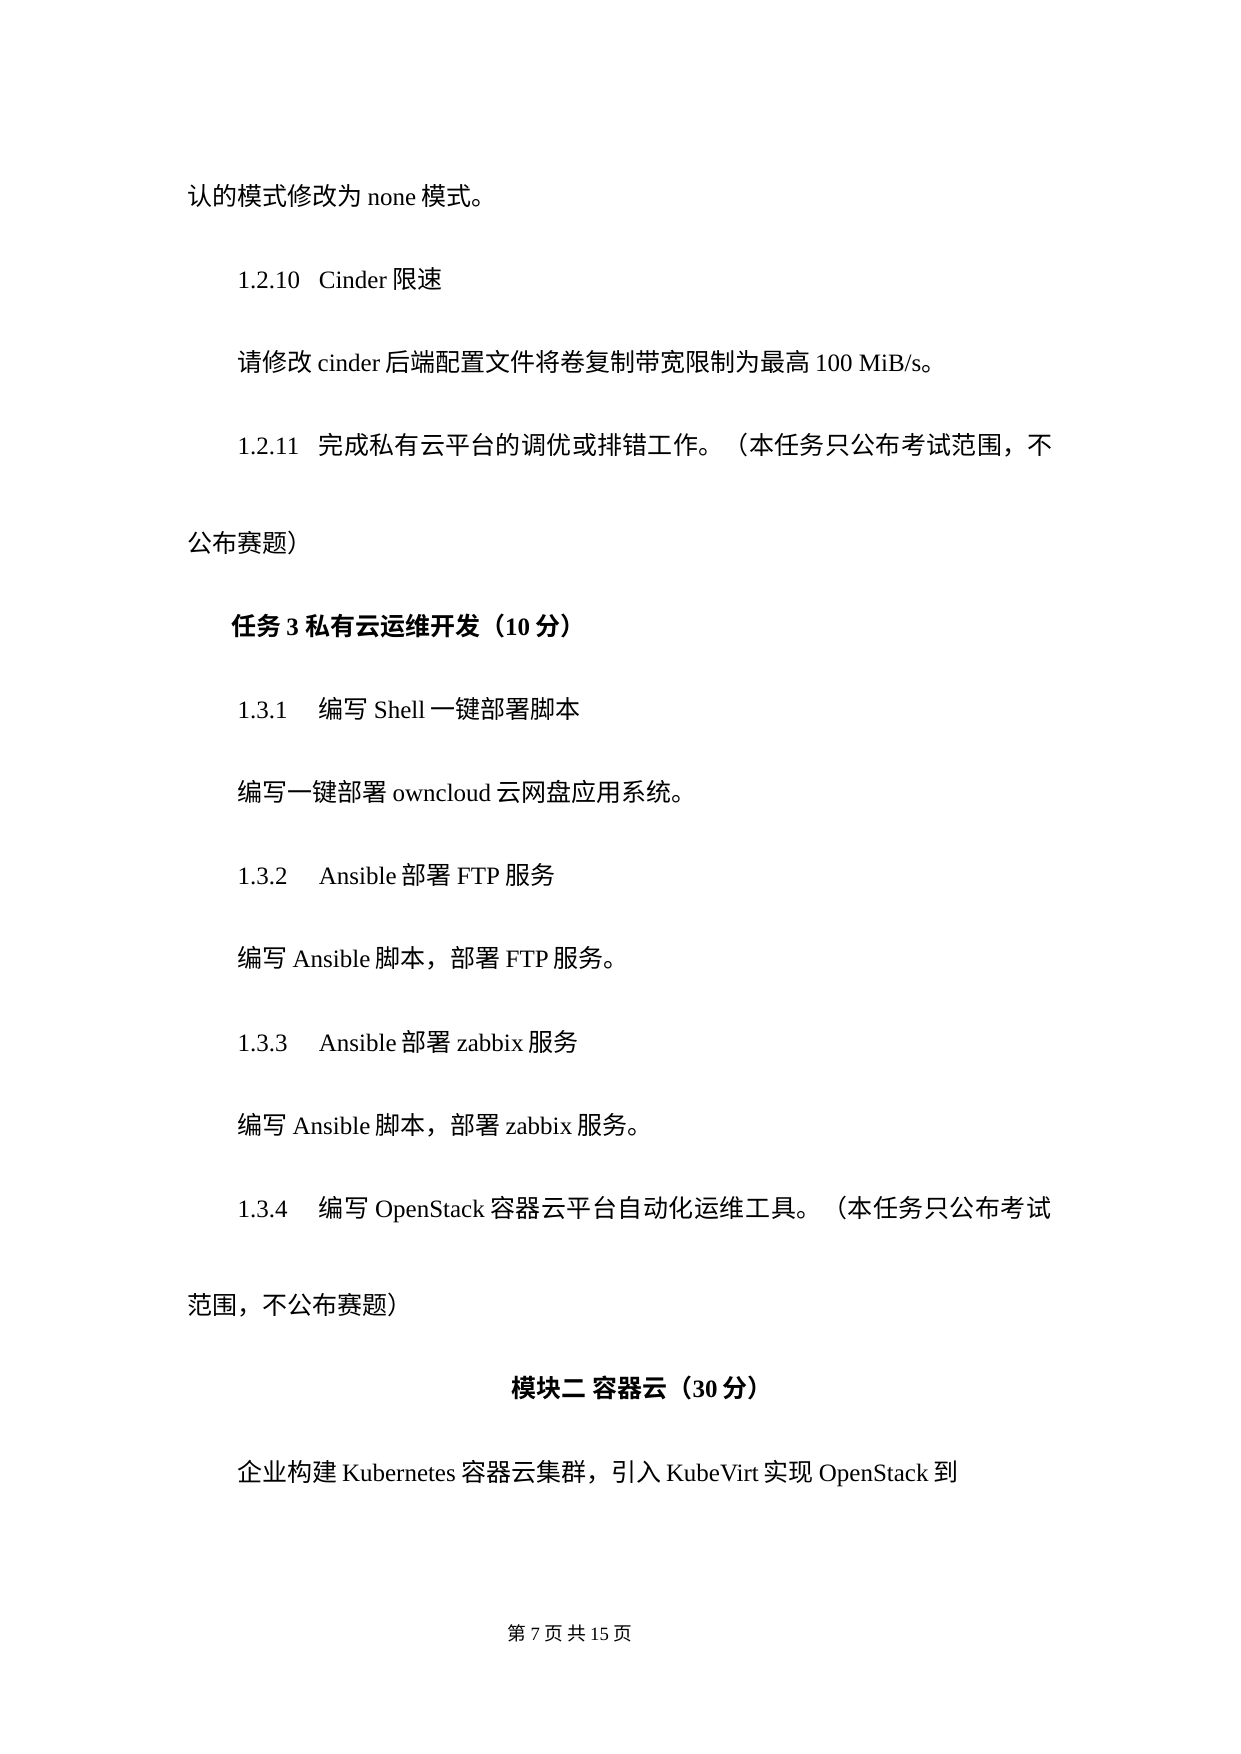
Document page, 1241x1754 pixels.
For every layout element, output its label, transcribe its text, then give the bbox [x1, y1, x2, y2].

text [187, 162, 1053, 227]
subtitle 任务3 私有云运维开发（10分） [187, 592, 1053, 657]
text 编写一键部署owncloud云网盘应用系统。 [187, 758, 1053, 823]
subtitle 模块二 容器云（30分） [187, 1354, 1053, 1419]
text 1.3.4 编写OpenStack容器云平台自动化运维工具。（本任务只公布考试范围，不公布赛题） [187, 1174, 1053, 1336]
text 1.3.1 编写Shell一键部署脚本 [187, 675, 1053, 740]
text 1.2.10 Cinder限速 [187, 245, 1053, 310]
text 1.2.11 完成私有云平台的调优或排错工作。（本任务只公布考试范围，不公布赛题） [187, 411, 1053, 574]
text 编写Ansible脚本，部署zabbix服务。 [187, 1091, 1053, 1156]
text 编写Ansible脚本，部署FTP服务。 [187, 924, 1053, 989]
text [187, 1438, 1053, 1503]
text 1.3.3 Ansible部署zabbix服务 [187, 1008, 1053, 1073]
text 请修改cinder后端配置文件将卷复制带宽限制为最高100 MiB/s。 [187, 328, 1053, 393]
text 1.3.2 Ansible部署FTP服务 [187, 841, 1053, 906]
